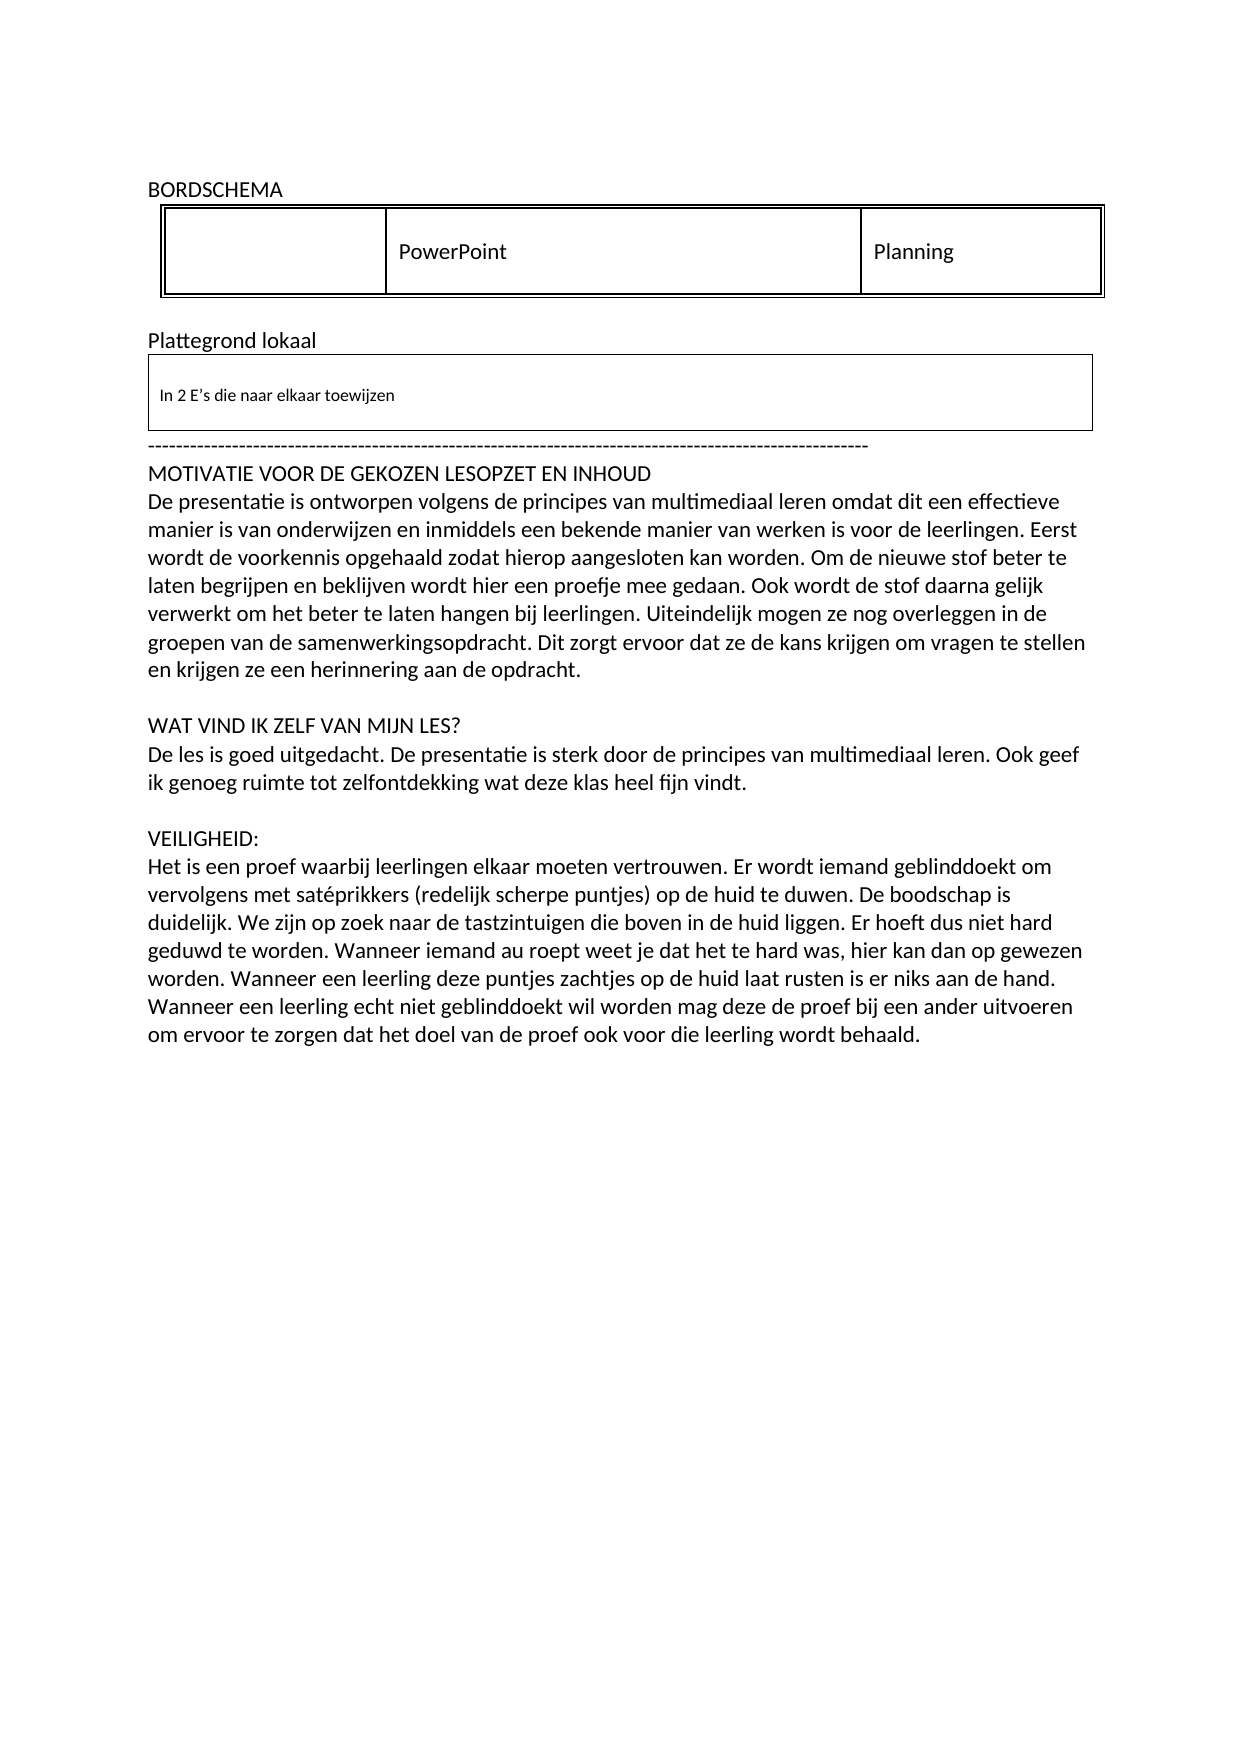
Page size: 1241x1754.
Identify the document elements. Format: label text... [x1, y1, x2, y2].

text De presentatie is ontworpen volgens de principes van multimediaal leren omdat dit een effectieve manier is van onderwijzen en inmiddels een bekende manier van werken is voor de leerlingen. Eerst wordt de voorkennis opgehaald zodat hierop aangesloten kan worden. Om de nieuwe stof beter te laten begrijpen en beklijven wordt hier een proefje mee gedaan. Ook wordt de stof daarna gelijk verwerkt om het beter te laten hangen bij leerlingen. Uiteindelijk mogen ze nog overleggen in de groepen van de samenwerkingsopdracht. Dit zorgt ervoor dat ze de kans krijgen om vragen te stellen en krijgen ze een herinnering aan de opdracht. [148, 487, 1093, 684]
text BORDSCHEMA [148, 176, 1093, 204]
text MOTIVATIE VOOR DE GEKOZEN LESOPZET EN INHOUD [148, 459, 1093, 487]
text WAT VIND IK ZELF VAN MIJN LES? [148, 712, 1093, 740]
text VEILIGHEID: [148, 824, 1093, 852]
text Het is een proef waarbij leerlingen elkaar moeten vertrouwen. Er wordt iemand geblinddoekt om vervolgens met satéprikkers (redelijk scherpe puntjes) op de huid te duwen. De boodschap is duidelijk. We zijn op zoek naar de tastzintuigen die boven in de huid liggen. Er hoeft dus niet hard geduwd te worden. Wanneer iemand au roept weet je dat het te hard was, hier kan dan op gewezen worden. Wanneer een leerling deze puntjes zachtjes op de huid laat rusten is er niks aan de hand. Wanneer een leerling echt niet geblinddoekt wil worden mag deze de proef bij een ander uitvoeren om ervoor te zorgen dat het doel van de proef ook voor die leerling wordt behaald. [148, 852, 1093, 1048]
text ------------------------------------------------------------------------------------------------------- [148, 431, 1093, 459]
table_header [166, 209, 385, 293]
text Plattegrond lokaal [148, 326, 1093, 354]
table_header PowerPoint [387, 209, 860, 293]
table_header In 2 E’s die naar elkaar toewijzen [149, 355, 1092, 430]
text De les is goed uitgedacht. De presentatie is sterk door de principes van multimediaal leren. Ook geef ik genoeg ruimte tot zelfontdekking wat deze klas heel fijn vindt. [148, 740, 1093, 796]
table_header Planning [862, 209, 1100, 293]
